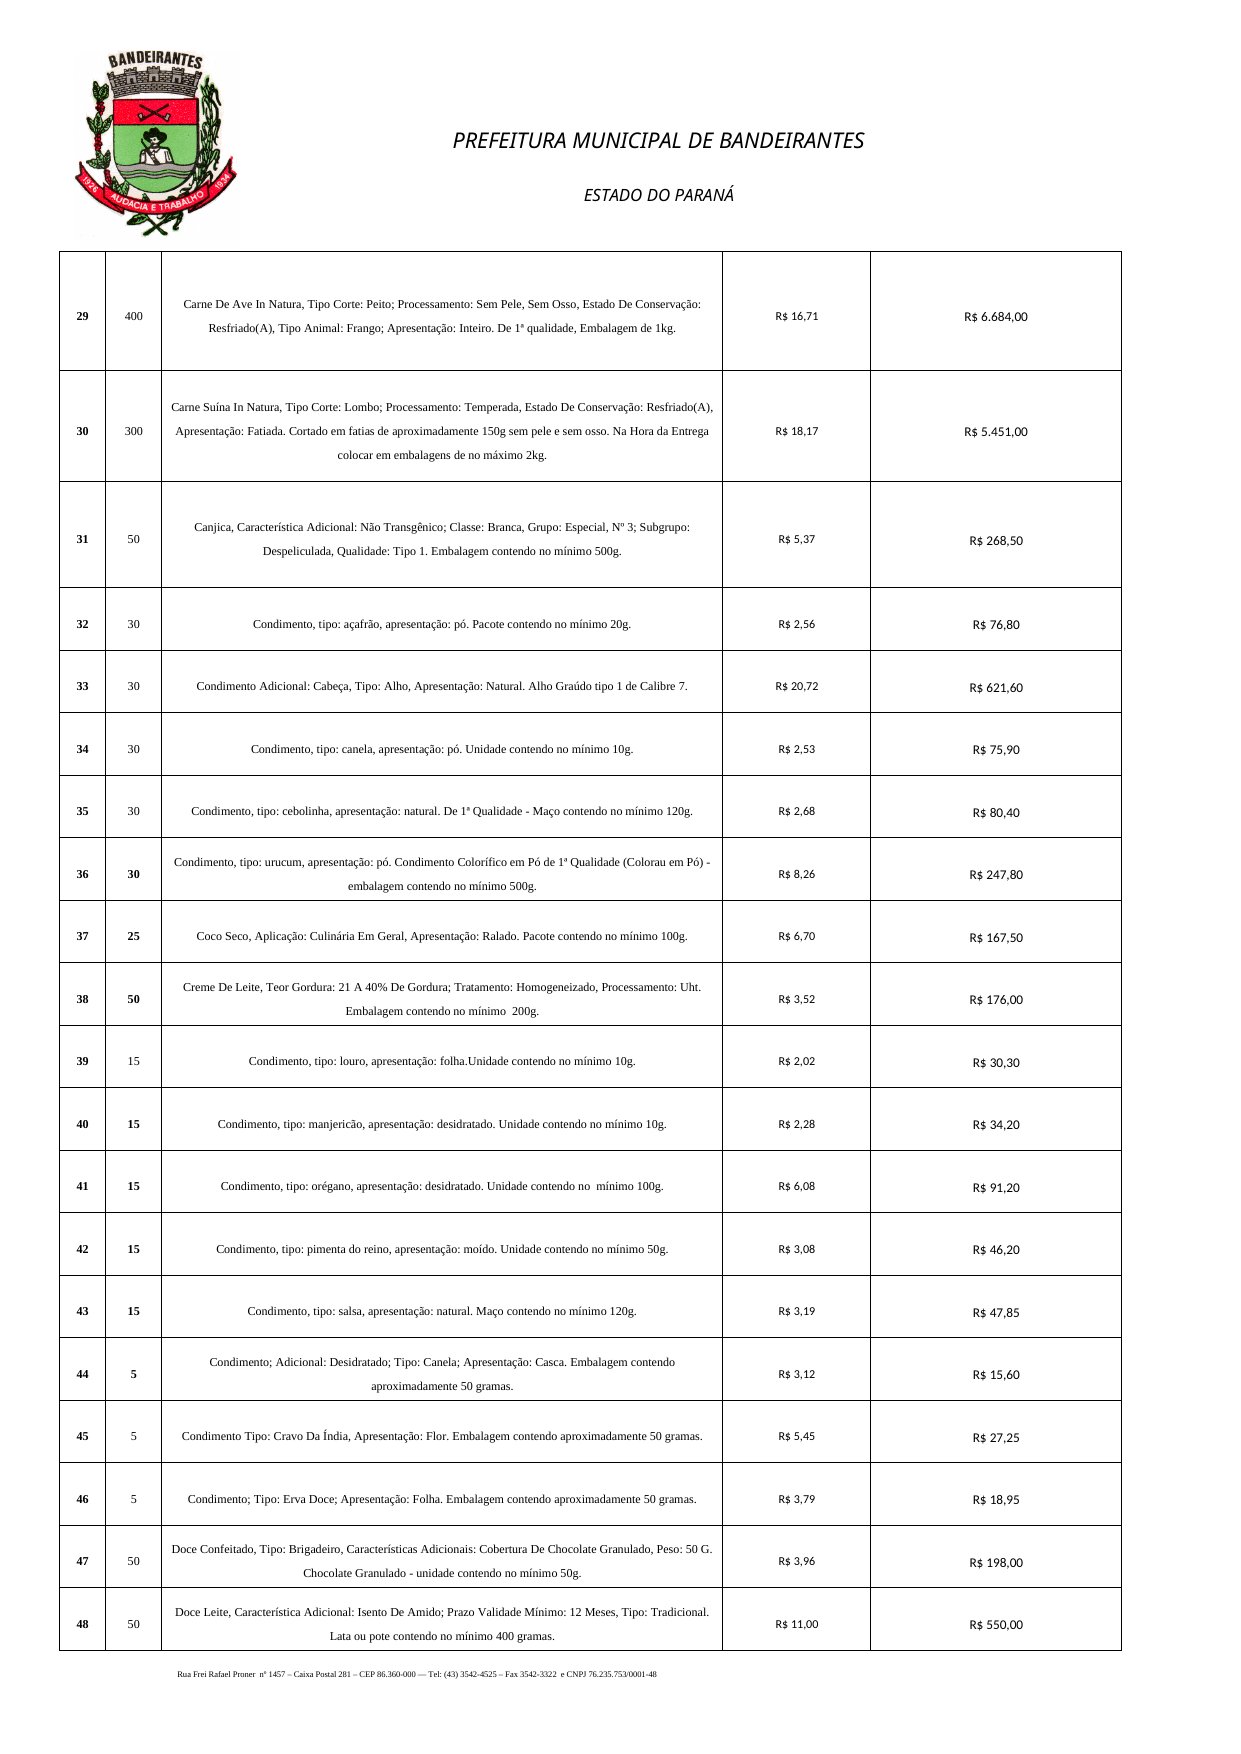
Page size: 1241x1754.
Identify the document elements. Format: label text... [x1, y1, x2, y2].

table_cell R$ 3,19 [723, 1276, 870, 1337]
table_cell R$ 91,20 [871, 1151, 1121, 1212]
table_cell R$ 76,80 [871, 588, 1121, 649]
table_cell R$ 34,20 [871, 1088, 1121, 1149]
table_cell Creme De Leite, Teor Gordura: 21 A 40% De Gordura; Tratamento: Homogeneizado, Processamento: Uht. Embalagem contendo no mínimo 200g. [162, 963, 722, 1024]
table_cell 31 [60, 482, 105, 587]
table_cell R$ 550,00 [871, 1588, 1121, 1649]
table_cell R$ 8,26 [723, 838, 870, 899]
table_cell R$ 18,95 [871, 1463, 1121, 1524]
table_cell R$ 30,30 [871, 1026, 1121, 1087]
table_cell 35 [60, 776, 105, 837]
table_cell R$ 16,71 [723, 252, 870, 370]
table_cell R$ 2,28 [723, 1088, 870, 1149]
table_cell Doce Leite, Característica Adicional: Isento De Amido; Prazo Validade Mínimo: 12 Meses, Tipo: Tradicional. Lata ou pote contendo no mínimo 400 gramas. [162, 1588, 722, 1649]
table_cell Doce Confeitado, Tipo: Brigadeiro, Características Adicionais: Cobertura De Chocolate Granulado, Peso: 50 G. Chocolate Granulado - unidade contendo no mínimo 50g. [162, 1526, 722, 1587]
table_cell 43 [60, 1276, 105, 1337]
table_cell R$ 268,50 [871, 482, 1121, 587]
table_cell 39 [60, 1026, 105, 1087]
table_cell 30 [106, 588, 161, 649]
table_cell 30 [60, 371, 105, 481]
table_cell R$ 15,60 [871, 1338, 1121, 1399]
table_cell 48 [60, 1588, 105, 1649]
table_cell 15 [106, 1276, 161, 1337]
table_cell Condimento Adicional: Cabeça, Tipo: Alho, Apresentação: Natural. Alho Graúdo tipo 1 de Calibre 7. [162, 651, 722, 712]
table_cell 40 [60, 1088, 105, 1149]
table_cell 30 [106, 651, 161, 712]
table_cell R$ 11,00 [723, 1588, 870, 1649]
table_cell R$ 6.684,00 [871, 252, 1121, 370]
table_cell R$ 2,53 [723, 713, 870, 774]
table_cell 15 [106, 1026, 161, 1087]
table_cell R$ 3,08 [723, 1213, 870, 1274]
table_cell R$ 2,56 [723, 588, 870, 649]
table_cell 30 [106, 776, 161, 837]
table_cell R$ 20,72 [723, 651, 870, 712]
table_cell Condimento; Adicional: Desidratado; Tipo: Canela; Apresentação: Casca. Embalagem contendo aproximadamente 50 gramas. [162, 1338, 722, 1399]
table_cell R$ 6,70 [723, 901, 870, 962]
table_cell 15 [106, 1088, 161, 1149]
table_cell R$ 621,60 [871, 651, 1121, 712]
table_cell 32 [60, 588, 105, 649]
table_cell Carne Suína In Natura, Tipo Corte: Lombo; Processamento: Temperada, Estado De Conservação: Resfriado(A), Apresentação: Fatiada. Cortado em fatias de aproximadamente 150g sem pele e sem osso. Na Hora da Entrega colocar em embalagens de no máximo 2kg. [162, 371, 722, 481]
table_cell R$ 5,37 [723, 482, 870, 587]
table_cell 37 [60, 901, 105, 962]
table_cell 5 [106, 1463, 161, 1524]
table_cell Condimento; Tipo: Erva Doce; Apresentação: Folha. Embalagem contendo aproximadamente 50 gramas. [162, 1463, 722, 1524]
table_cell 50 [106, 482, 161, 587]
table_cell 33 [60, 651, 105, 712]
table_cell 47 [60, 1526, 105, 1587]
table_cell 38 [60, 963, 105, 1024]
table_cell R$ 3,96 [723, 1526, 870, 1587]
table_cell Condimento, tipo: cebolinha, apresentação: natural. De 1ª Qualidade - Maço contendo no mínimo 120g. [162, 776, 722, 837]
table_cell Condimento, tipo: açafrão, apresentação: pó. Pacote contendo no mínimo 20g. [162, 588, 722, 649]
table_cell 29 [60, 252, 105, 370]
table_cell Condimento, tipo: pimenta do reino, apresentação: moído. Unidade contendo no mínimo 50g. [162, 1213, 722, 1274]
table_cell R$ 5.451,00 [871, 371, 1121, 481]
table_cell R$ 247,80 [871, 838, 1121, 899]
table_cell R$ 18,17 [723, 371, 870, 481]
table_cell R$ 46,20 [871, 1213, 1121, 1274]
table_cell 45 [60, 1401, 105, 1462]
table_cell 50 [106, 963, 161, 1024]
table_cell 300 [106, 371, 161, 481]
table_cell 44 [60, 1338, 105, 1399]
table_cell Canjica, Característica Adicional: Não Transgênico; Classe: Branca, Grupo: Especial, Nº 3; Subgrupo: Despeliculada, Qualidade: Tipo 1. Embalagem contendo no mínimo 500g. [162, 482, 722, 587]
table_cell 15 [106, 1151, 161, 1212]
table_cell 400 [106, 252, 161, 370]
table_cell Condimento, tipo: louro, apresentação: folha.Unidade contendo no mínimo 10g. [162, 1026, 722, 1087]
table_cell 42 [60, 1213, 105, 1274]
table_cell Condimento Tipo: Cravo Da Índia, Apresentação: Flor. Embalagem contendo aproximadamente 50 gramas. [162, 1401, 722, 1462]
table_cell 41 [60, 1151, 105, 1212]
table_cell R$ 3,52 [723, 963, 870, 1024]
table_cell 30 [106, 838, 161, 899]
table_cell Condimento, tipo: canela, apresentação: pó. Unidade contendo no mínimo 10g. [162, 713, 722, 774]
table_cell R$ 2,02 [723, 1026, 870, 1087]
table_cell 50 [106, 1526, 161, 1587]
table_cell Condimento, tipo: urucum, apresentação: pó. Condimento Colorífico em Pó de 1ª Qualidade (Colorau em Pó) - embalagem contendo no mínimo 500g. [162, 838, 722, 899]
table_cell R$ 6,08 [723, 1151, 870, 1212]
table_cell R$ 176,00 [871, 963, 1121, 1024]
table_cell R$ 47,85 [871, 1276, 1121, 1337]
table_cell 34 [60, 713, 105, 774]
table_cell R$ 3,79 [723, 1463, 870, 1524]
table_cell 15 [106, 1213, 161, 1274]
table_cell R$ 198,00 [871, 1526, 1121, 1587]
table_cell R$ 27,25 [871, 1401, 1121, 1462]
table_cell Condimento, tipo: manjericão, apresentação: desidratado. Unidade contendo no mínimo 10g. [162, 1088, 722, 1149]
table_cell R$ 5,45 [723, 1401, 870, 1462]
table_cell Condimento, tipo: salsa, apresentação: natural. Maço contendo no mínimo 120g. [162, 1276, 722, 1337]
table_cell 36 [60, 838, 105, 899]
table_cell R$ 2,68 [723, 776, 870, 837]
table_cell Condimento, tipo: orégano, apresentação: desidratado. Unidade contendo no mínimo 100g. [162, 1151, 722, 1212]
table_cell R$ 80,40 [871, 776, 1121, 837]
table_cell 50 [106, 1588, 161, 1649]
table_cell R$ 167,50 [871, 901, 1121, 962]
table_cell R$ 3,12 [723, 1338, 870, 1399]
picture [73, 50, 239, 246]
table_cell 25 [106, 901, 161, 962]
table_cell Coco Seco, Aplicação: Culinária Em Geral, Apresentação: Ralado. Pacote contendo no mínimo 100g. [162, 901, 722, 962]
table_cell 5 [106, 1338, 161, 1399]
table_cell 5 [106, 1401, 161, 1462]
table_cell 30 [106, 713, 161, 774]
table_cell 46 [60, 1463, 105, 1524]
table_cell R$ 75,90 [871, 713, 1121, 774]
table_cell Carne De Ave In Natura, Tipo Corte: Peito; Processamento: Sem Pele, Sem Osso, Estado De Conservação: Resfriado(A), Tipo Animal: Frango; Apresentação: Inteiro. De 1ª qualidade, Embalagem de 1kg. [162, 252, 722, 370]
